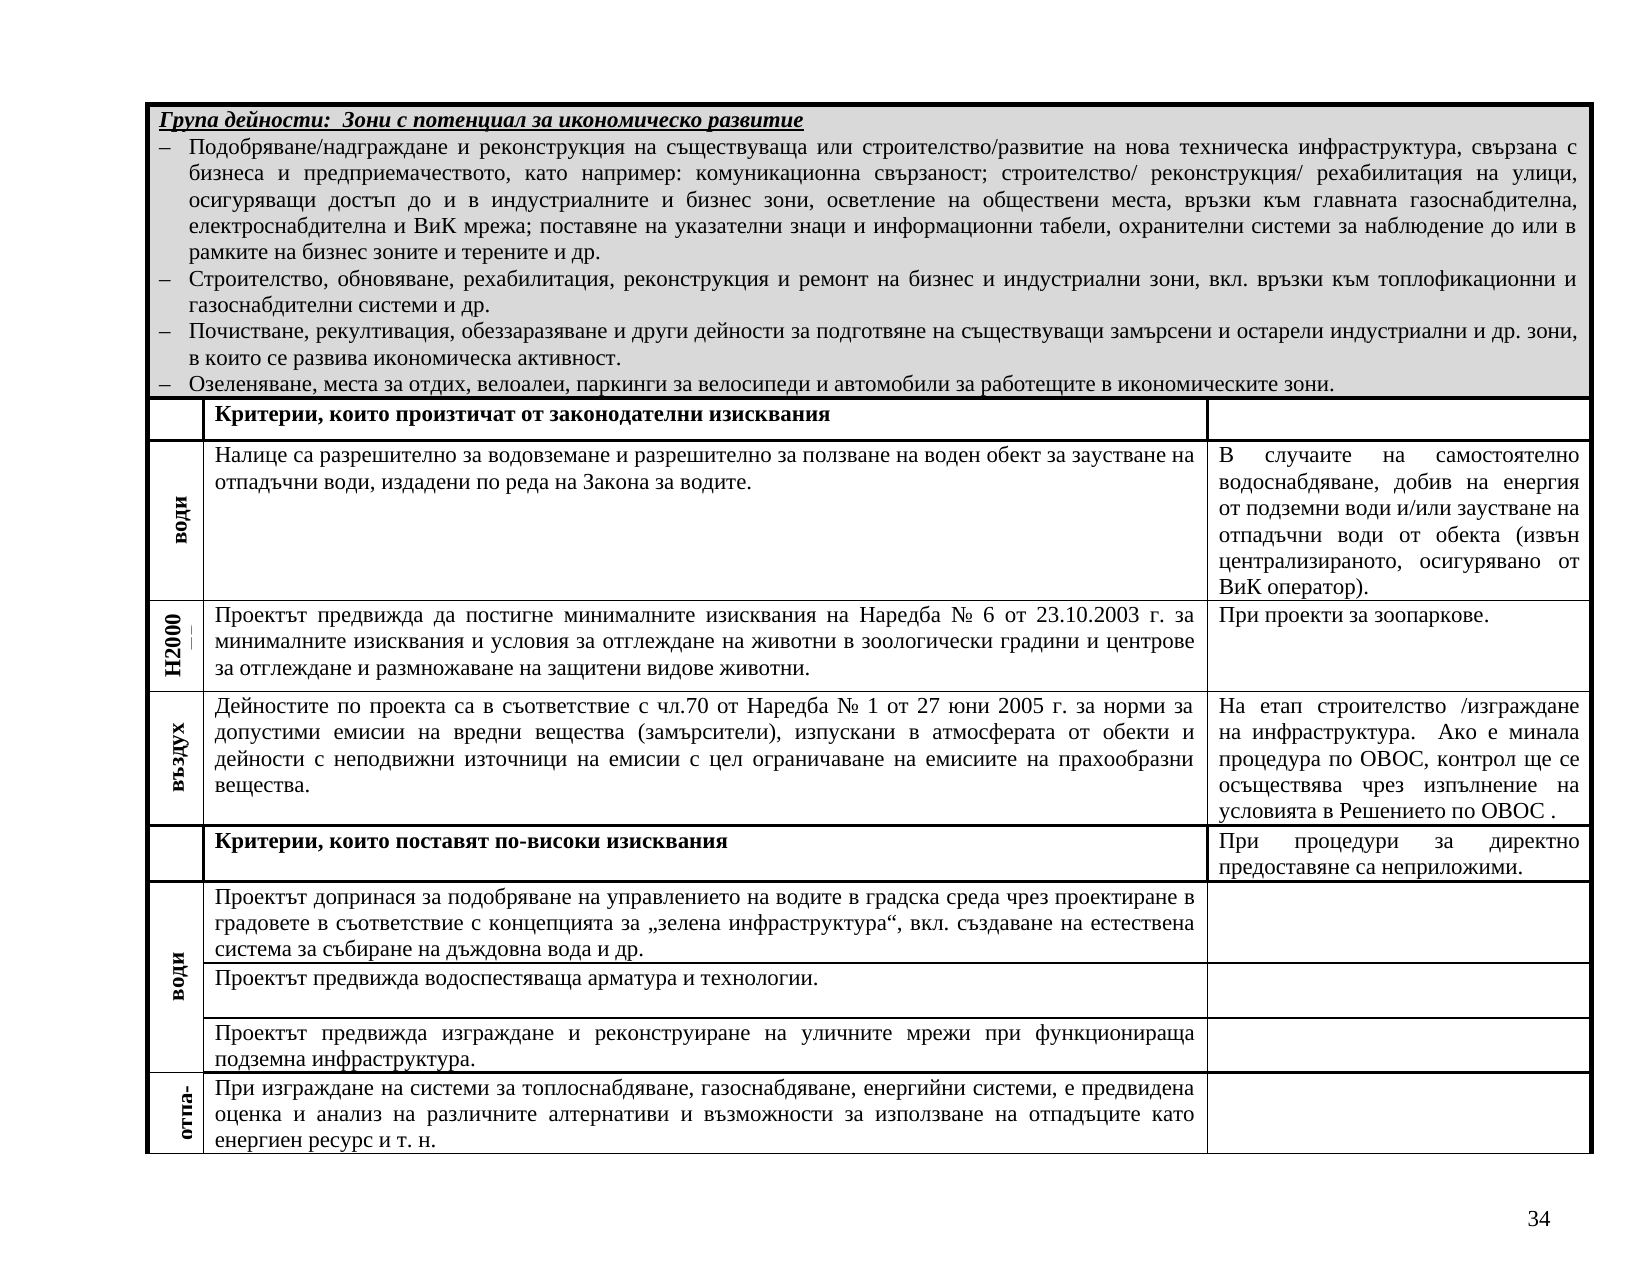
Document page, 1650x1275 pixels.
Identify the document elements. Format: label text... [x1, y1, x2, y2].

table_cell води [150, 883, 203, 1071]
table_cell води [150, 442, 203, 600]
table_cell Проектът предвижда да постигне минималните изисквания на Наредба № 6 от 23.10.2003 г. за минималните изисквания и условия за отглеждане на животни в зоологически градини и центрове за отглеждане и размножаване на защитени видове животни. [204, 601, 1207, 691]
table_cell Критерии, които поставят по-високи изисквания [205, 827, 1206, 880]
table_cell отпа-ъци [150, 1073, 203, 1153]
table_cell въздух [150, 692, 203, 824]
table_cell При процедури за директно предоставяне са неприложими. [1209, 827, 1589, 880]
table_cell [1208, 964, 1589, 1017]
table_cell [1209, 400, 1589, 438]
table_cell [150, 107, 1589, 396]
table_cell [150, 827, 202, 880]
table_cell Н2000 и БР [150, 601, 203, 691]
table_cell Критерии, които произтичат от законодателни изисквания [205, 400, 1206, 438]
table_cell Налице са разрешително за водовземане и разрешително за ползване на воден обект за заустване на отпадъчни води, издадени по реда на Закона за водите. [204, 442, 1207, 600]
table_cell При проекти за зоопаркове. [1208, 601, 1589, 691]
table_cell [1208, 1019, 1589, 1071]
table_cell В случаите на самостоятелно водоснабдяване, добив на енергия от подземни води и/или заустване на отпадъчни води от обекта (извън централизираното, осигурявано от ВиК оператор). [1208, 442, 1589, 600]
table_cell [150, 400, 202, 438]
table_cell Проектът предвижда водоспестяваща арматура и технологии. [204, 964, 1207, 1017]
table_cell Дейностите по проекта са в съответствие с чл.70 от Наредба № 1 от 27 юни 2005 г. за норми за допустими емисии на вредни вещества (замърсители), изпускани в атмосферата от обекти и дейности с неподвижни източници на емисии с цел ограничаване на емисиите на прахообразни вещества. [204, 692, 1207, 824]
table_cell [1208, 1074, 1589, 1153]
table_cell [1208, 883, 1589, 962]
table_cell На етап строителство /изграждане на инфраструктура. Ако е минала процедура по ОВОС, контрол ще се осъществява чрез изпълнение на условията в Решението по ОВОС . [1208, 692, 1589, 824]
table_cell Проектът предвижда изграждане и реконструиране на уличните мрежи при функционираща подземна инфраструктура. [204, 1019, 1207, 1071]
table_cell Проектът допринася за подобряване на управлението на водите в градска среда чрез проектиране в градовете в съответствие с концепцията за „зелена инфраструктура“, вкл. създаване на естествена система за събиране на дъждовна вода и др. [204, 883, 1207, 962]
table_cell При изграждане на системи за топлоснабдяване, газоснабдяване, енергийни системи, е предвидена оценка и анализ на различните алтернативи и възможности за използване на отпадъците като енергиен ресурс и т. н. [204, 1074, 1207, 1153]
